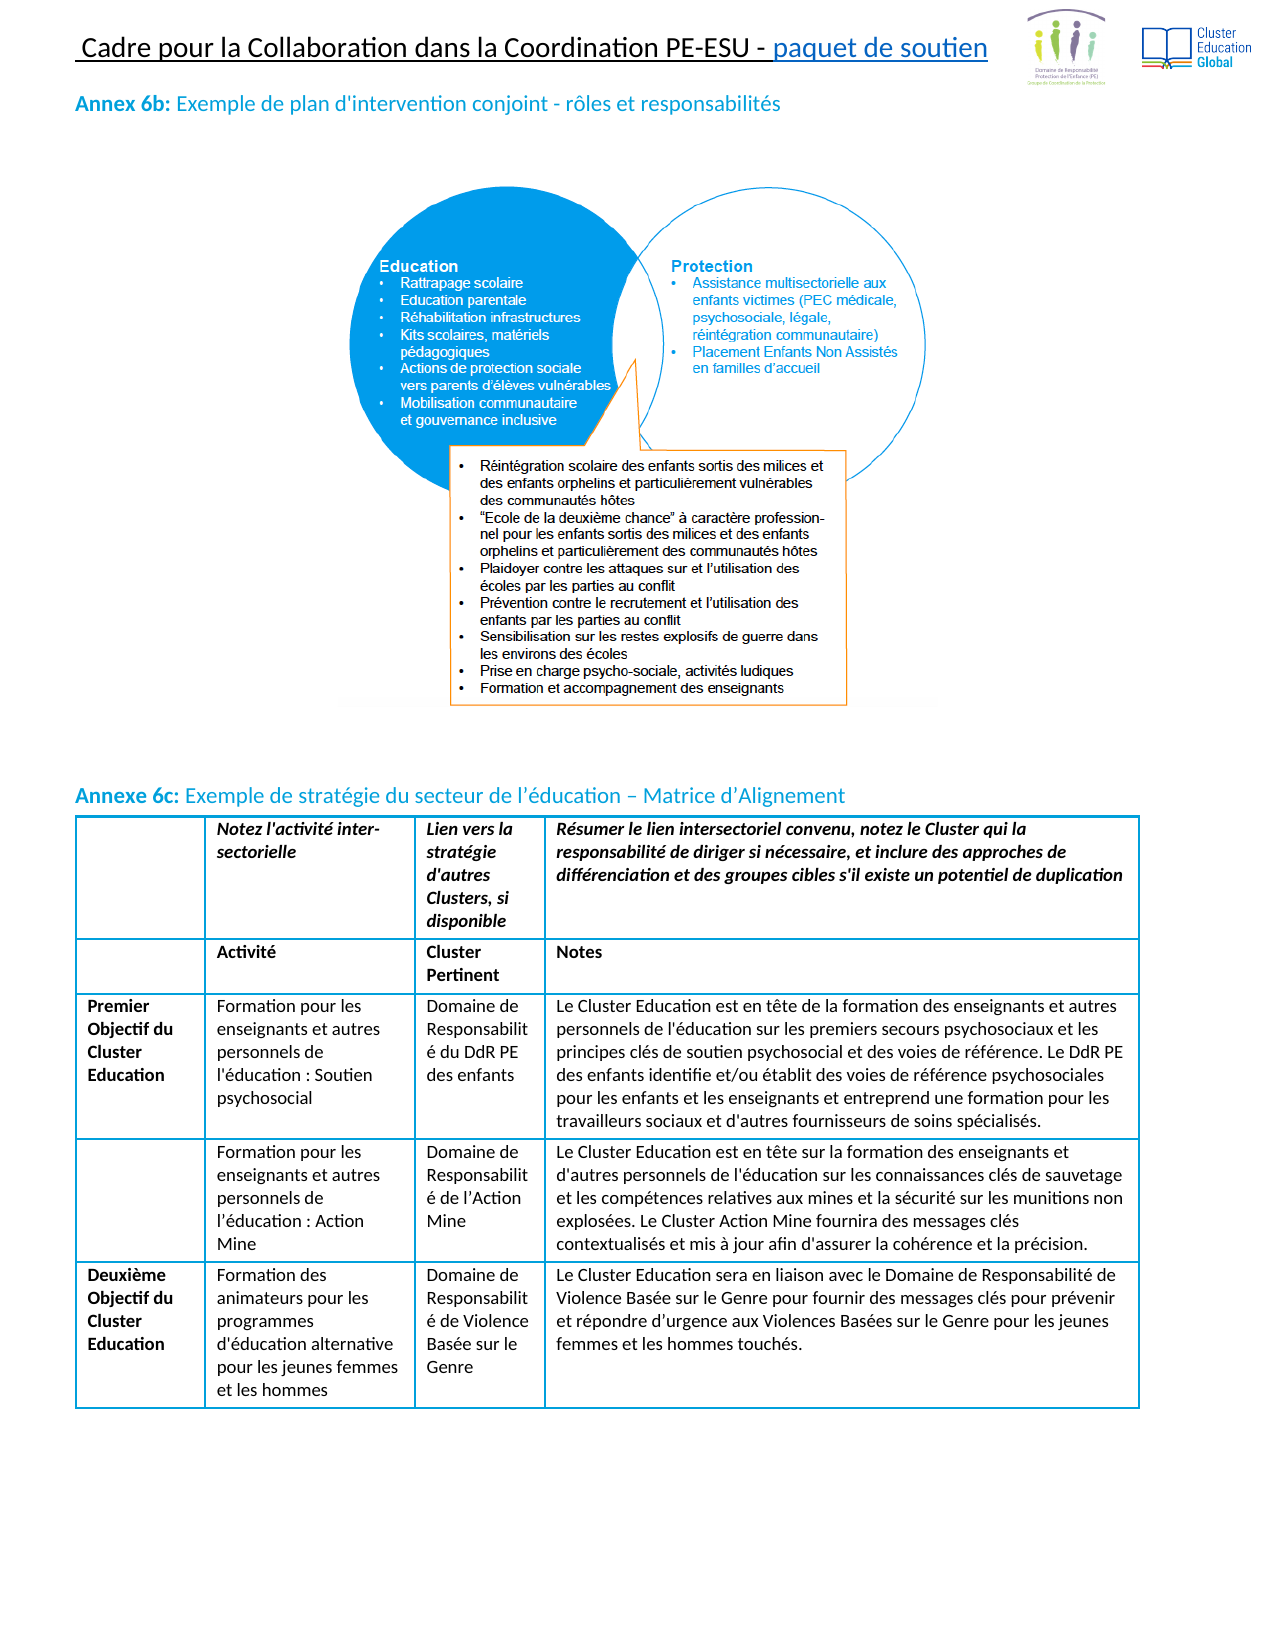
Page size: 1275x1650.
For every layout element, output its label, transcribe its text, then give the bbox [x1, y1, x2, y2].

table_cell Le Cluster Education est en tête de la formation des enseignants et autres personnels de l'éducation sur les premiers secours psychosociaux et les principes clés de soutien psychosocial et des voies de référence. Le DdR PE des enfants identifie et/ou établit des voies de référence psychosociales pour les enfants et les enseignants et entreprend une formation pour les travailleurs sociaux et d'autres fournisseurs de soins spécialisés. [546, 995, 1138, 1138]
table_cell Deuxième Objectif du Cluster Education [77, 1263, 204, 1407]
text Annex 6b: Exemple de plan d'intervention conjoint - rôles et responsabilités [75, 89, 1200, 117]
table_cell Formation pour les enseignants et autres personnels de l’éducation : Action Mine [206, 1140, 414, 1261]
picture [1027, 9, 1105, 88]
text Annexe 6c: Exemple de stratégie du secteur de l’éducation – Matrice d’Alignement [75, 781, 1200, 809]
table_header Résumer le lien intersectoriel convenu, notez le Cluster qui la responsabilité de diriger si nécessaire, et inclure des approches de différenciation et des groupes cibles s'il existe un potentiel de duplication [546, 818, 1138, 938]
table_cell Domaine de Responsabilité du DdR PE des enfants [416, 995, 544, 1138]
table_cell Domaine de Responsabilité de l’Action Mine [416, 1140, 544, 1261]
table_header Notez l'activité inter-sectorielle [206, 818, 414, 938]
table_cell Domaine de Responsabilité de Violence Basée sur le Genre [416, 1263, 544, 1407]
table_cell Cluster Pertinent [416, 940, 544, 992]
table_cell Notes [546, 940, 1138, 992]
table_cell Activité [206, 940, 414, 992]
table_cell Le Cluster Education est en tête sur la formation des enseignants et d'autres personnels de l'éducation sur les connaissances clés de sauvetage et les compétences relatives aux mines et la sécurité sur les munitions non explosées. Le Cluster Action Mine fournira des messages clés contextualisés et mis à jour afin d'assurer la cohérence et la précision. [546, 1140, 1138, 1261]
table_header [77, 818, 204, 938]
table_cell Formation pour les enseignants et autres personnels de l'éducation : Soutien psychosocial [206, 995, 414, 1138]
picture [337, 182, 938, 707]
table_cell Formation des animateurs pour les programmes d'éducation alternative pour les jeunes femmes et les hommes [206, 1263, 414, 1407]
table_cell Le Cluster Education sera en liaison avec le Domaine de Responsabilité de Violence Basée sur le Genre pour fournir des messages clés pour prévenir et répondre d’urgence aux Violences Basées sur le Genre pour les jeunes femmes et les hommes touchés. [546, 1263, 1138, 1407]
table_cell [77, 1140, 204, 1261]
table_cell Premier Objectif du Cluster Education [77, 995, 204, 1138]
table_header Lien vers la stratégie d'autres Clusters, si disponible [416, 818, 544, 938]
table_cell [77, 940, 204, 992]
picture [1141, 26, 1252, 70]
